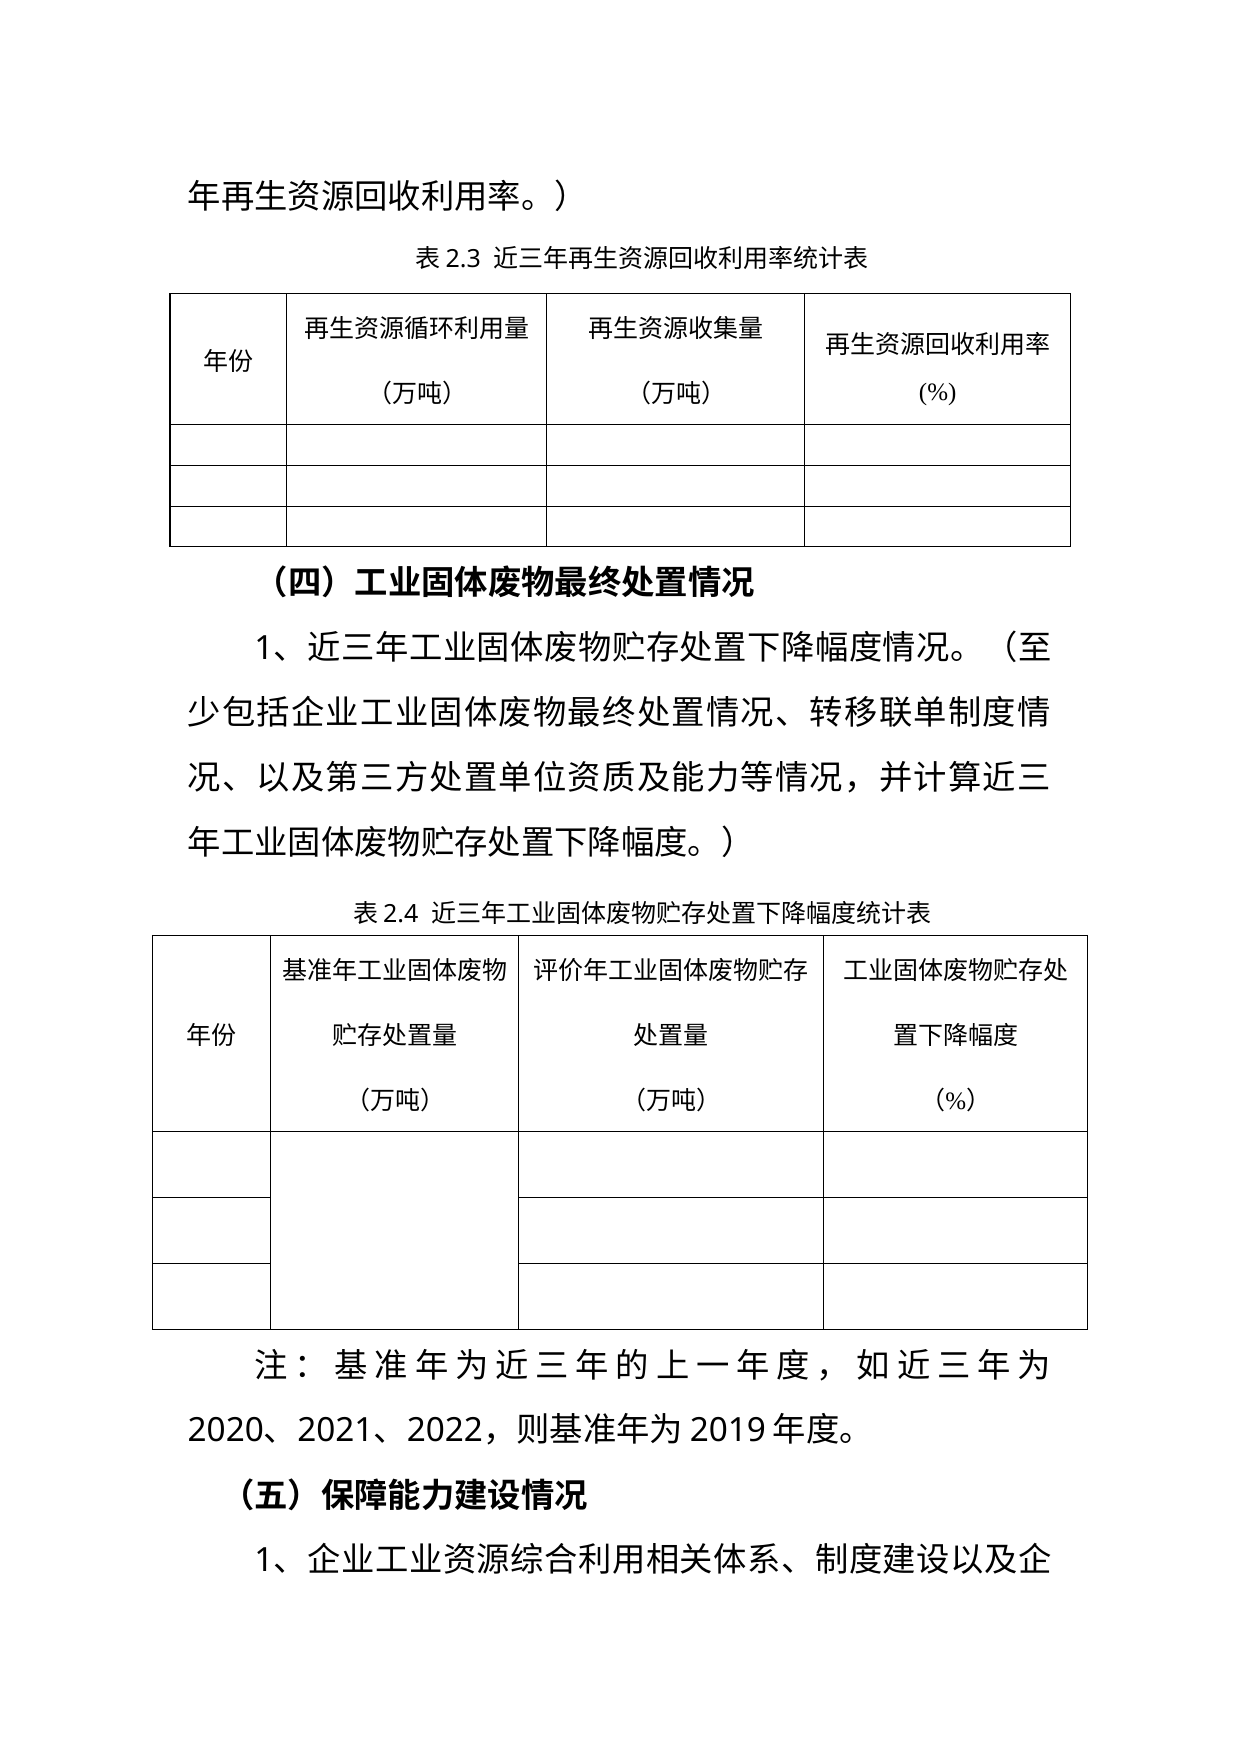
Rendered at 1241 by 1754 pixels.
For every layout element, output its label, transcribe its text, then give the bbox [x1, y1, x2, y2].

text 表2.4 近三年工业固体废物贮存处置下降幅度统计表 [187, 872, 1053, 935]
table_cell [824, 1132, 1087, 1197]
table_cell [824, 1198, 1087, 1263]
table_cell [519, 1132, 823, 1197]
table_cell [547, 507, 804, 546]
table_header 再生资源收集量 （万吨） [547, 294, 804, 424]
table_cell [824, 1264, 1087, 1329]
table_cell [547, 466, 804, 506]
table_cell [805, 425, 1070, 465]
list 1、近三年工业固体废物贮存处置下降幅度情况。（至少包括企业工业固体废物最终处置情况、转移联单制度情况、以及第三方处置单位资质及能力等情况，并计算近三年工业固体废物贮存处置下降幅度。） [187, 612, 1053, 872]
table_cell [153, 1198, 270, 1263]
table_cell [519, 1198, 823, 1263]
table_cell [805, 466, 1070, 506]
table_header 再生资源回收利用率(%) [805, 294, 1070, 424]
table_cell [287, 507, 546, 546]
table_cell [271, 1132, 518, 1329]
table_cell [153, 1132, 270, 1197]
table_cell [287, 466, 546, 506]
table_header 年份 [153, 936, 270, 1131]
list 注：基准年为近三年的上一年度，如近三年为2020、2021、2022，则基准年为2019年度。 [187, 1330, 1053, 1460]
list （五）保障能力建设情况 [187, 1460, 1053, 1525]
table_cell [547, 425, 804, 465]
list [187, 162, 1053, 227]
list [187, 1525, 1053, 1590]
table_cell [805, 507, 1070, 546]
table_header 工业固体废物贮存处置下降幅度 （%） [824, 936, 1087, 1131]
table_header 再生资源循环利用量（万吨） [287, 294, 546, 424]
table_cell [171, 507, 286, 546]
table_cell [153, 1264, 270, 1329]
table_header 年份 [171, 294, 286, 424]
table_header 评价年工业固体废物贮存处置量 （万吨） [519, 936, 823, 1131]
table_header 基准年工业固体废物贮存处置量 （万吨） [271, 936, 518, 1131]
list （四）工业固体废物最终处置情况 [187, 547, 1053, 612]
table_cell [171, 466, 286, 506]
table_cell [287, 425, 546, 465]
text 表2.3 近三年再生资源回收利用率统计表 [187, 239, 1053, 275]
table_cell [171, 425, 286, 465]
table_cell [519, 1264, 823, 1329]
